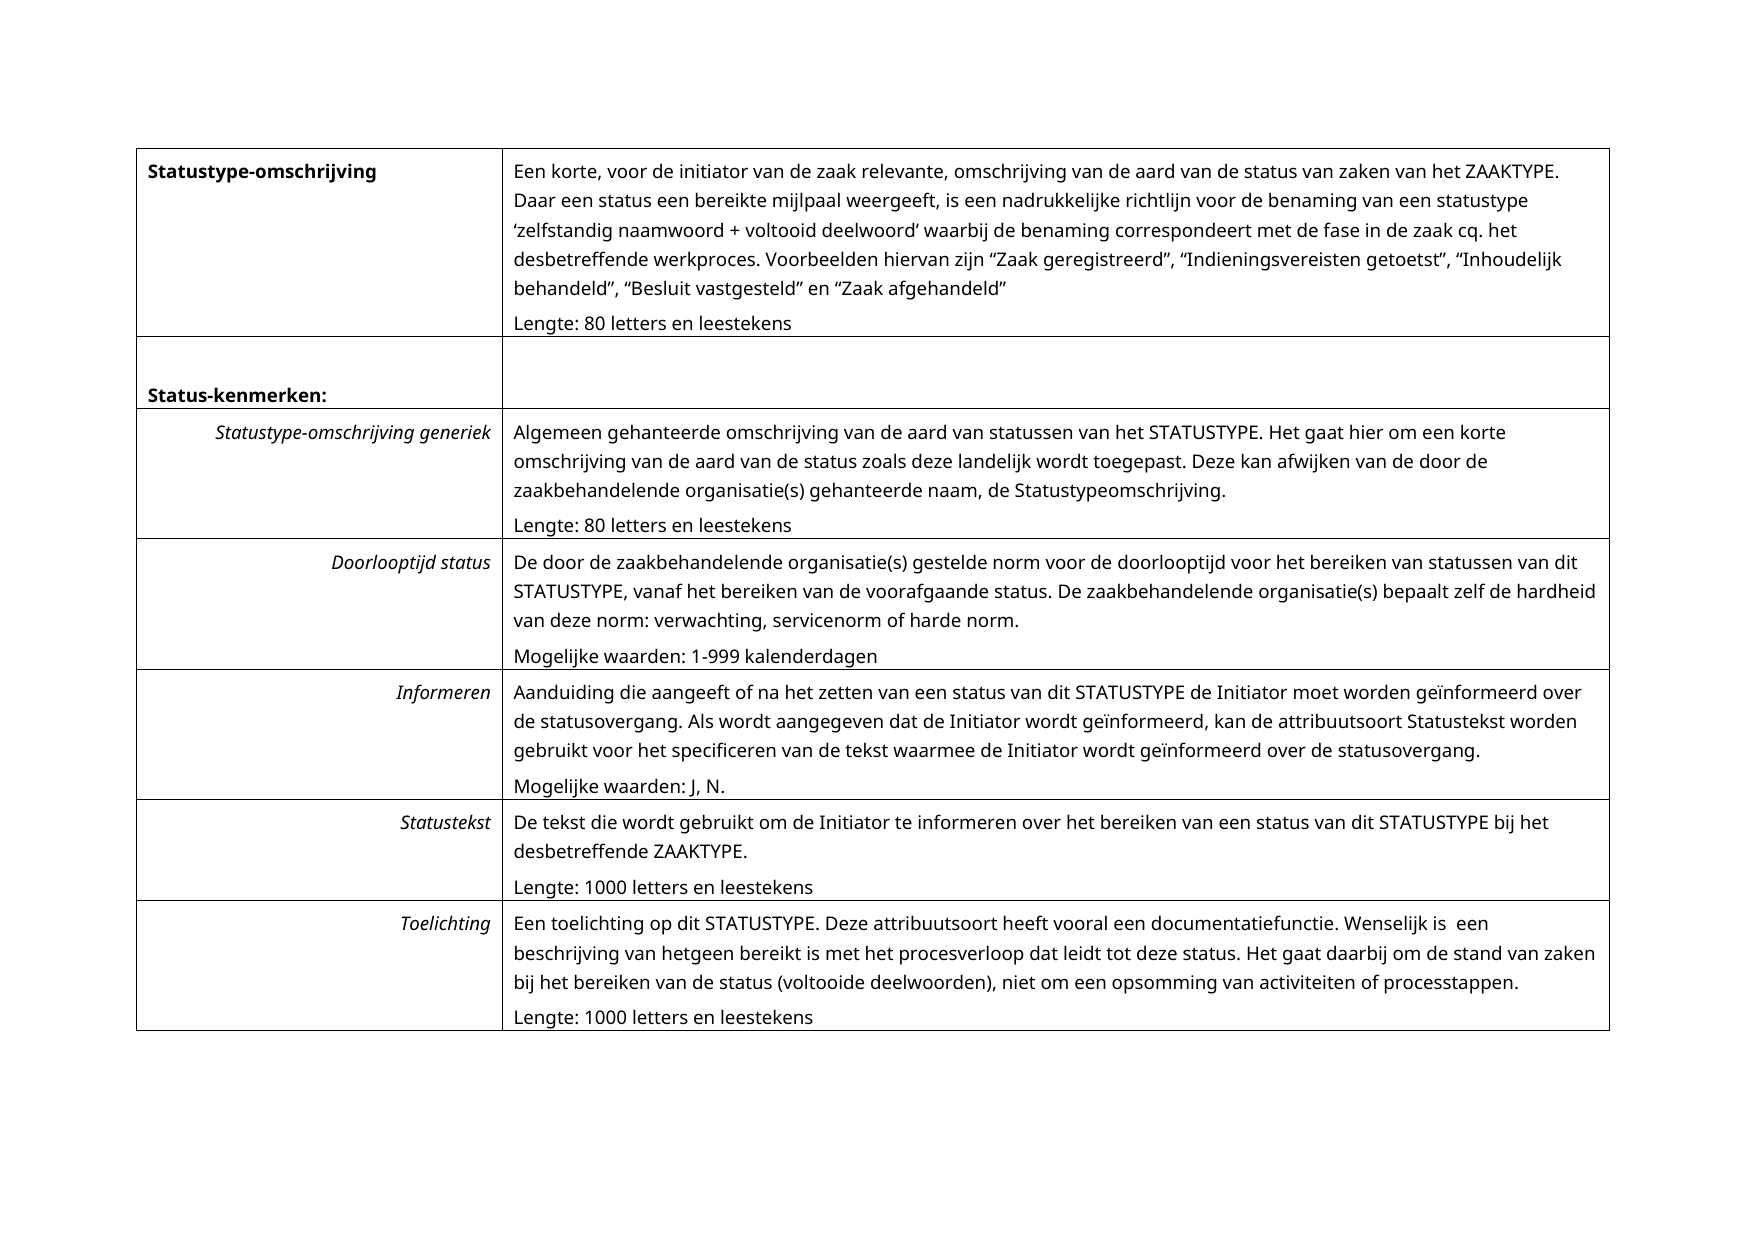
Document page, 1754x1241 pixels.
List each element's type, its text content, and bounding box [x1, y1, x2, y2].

table_cell Doorlooptijd status [137, 539, 502, 668]
table_cell De door de zaakbehandelende organisatie(s) gestelde norm voor de doorlooptijd voor het bereiken van statussen van dit STATUSTYPE, vanaf het bereiken van de voorafgaande status. De zaakbehandelende organisatie(s) bepaalt zelf de hardheid van deze norm: verwachting, servicenorm of harde norm. Mogelijke waarden: 1-999 kalenderdagen [503, 539, 1609, 668]
table_cell De tekst die wordt gebruikt om de Initiator te informeren over het bereiken van een status van dit STATUSTYPE bij het desbetreffende ZAAKTYPE. Lengte: 1000 letters en leestekens [503, 800, 1609, 900]
table_cell Aanduiding die aangeeft of na het zetten van een status van dit STATUSTYPE de Initiator moet worden geïnformeerd over de statusovergang. Als wordt aangegeven dat de Initiator wordt geïnformeerd, kan de attribuutsoort Statustekst worden gebruikt voor het specificeren van de tekst waarmee de Initiator wordt geïnformeerd over de statusovergang. Mogelijke waarden: J, N. [503, 670, 1609, 799]
table_cell Een toelichting op dit STATUSTYPE. Deze attribuutsoort heeft vooral een documentatiefunctie. Wenselijk is een beschrijving van hetgeen bereikt is met het procesverloop dat leidt tot deze status. Het gaat daarbij om de stand van zaken bij het bereiken van de status (voltooide deelwoorden), niet om een opsomming van activiteiten of processtappen. Lengte: 1000 letters en leestekens [503, 901, 1609, 1030]
table_cell Toelichting [137, 901, 502, 1030]
table_cell Statustype-omschrijving generiek [137, 409, 502, 538]
table_cell [503, 337, 1609, 408]
table_cell Status-kenmerken: [137, 337, 502, 408]
table_cell Informeren [137, 670, 502, 799]
table_cell Een korte, voor de initiator van de zaak relevante, omschrijving van de aard van de status van zaken van het ZAAKTYPE. Daar een status een bereikte mijlpaal weergeeft, is een nadrukkelijke richtlijn voor de benaming van een statustype ‘zelfstandig naamwoord + voltooid deelwoord’ waarbij de benaming correspondeert met de fase in de zaak cq. het desbetreffende werkproces. Voorbeelden hiervan zijn “Zaak geregistreerd”, “Indieningsvereisten getoetst”, “Inhoudelijk behandeld”, “Besluit vastgesteld” en “Zaak afgehandeld” Lengte: 80 letters en leestekens [503, 149, 1609, 336]
table_cell Statustype-omschrijving [137, 149, 502, 336]
table_cell Statustekst [137, 800, 502, 900]
table_cell Algemeen gehanteerde omschrijving van de aard van statussen van het STATUSTYPE. Het gaat hier om een korte omschrijving van de aard van de status zoals deze landelijk wordt toegepast. Deze kan afwijken van de door de zaakbehandelende organisatie(s) gehanteerde naam, de Statustypeomschrijving. Lengte: 80 letters en leestekens [503, 409, 1609, 538]
